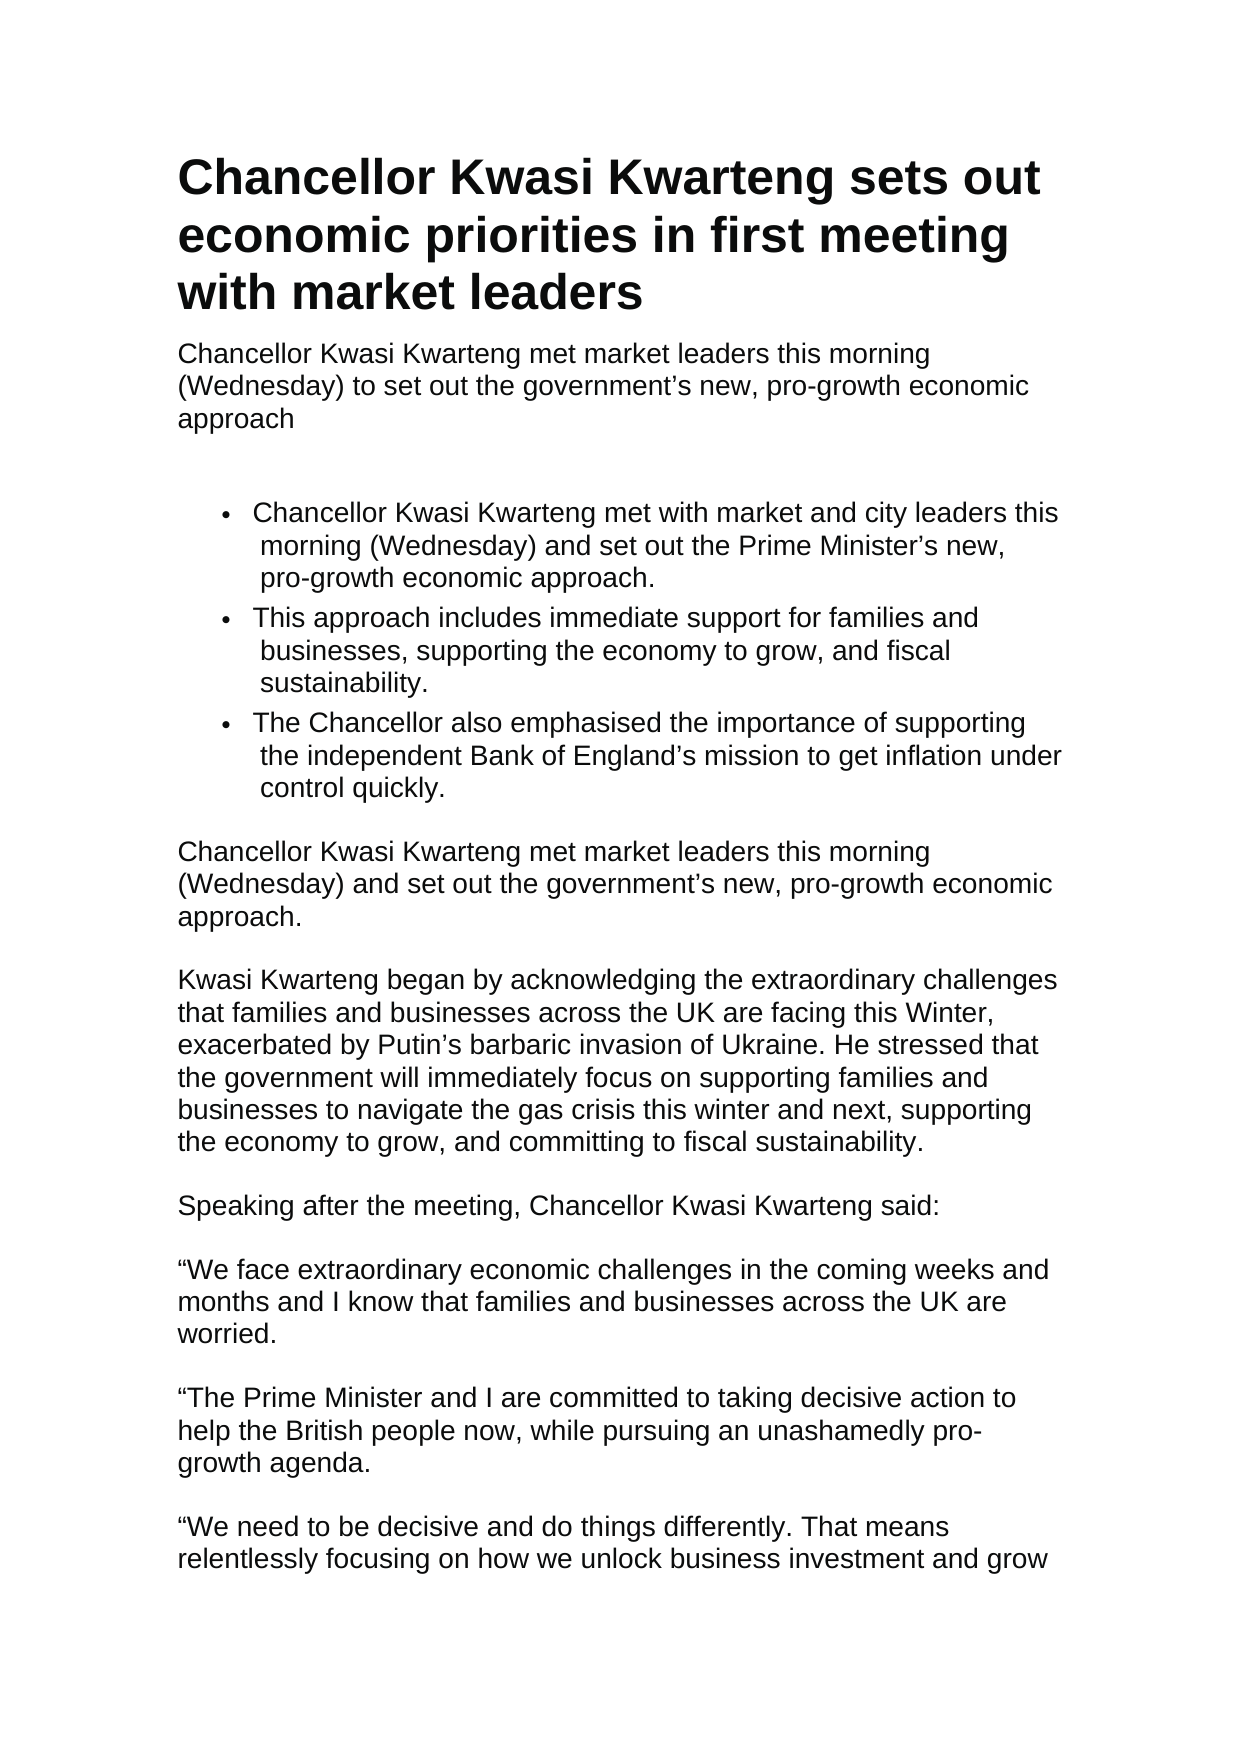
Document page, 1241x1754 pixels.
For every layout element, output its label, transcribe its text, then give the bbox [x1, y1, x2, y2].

text “We face extraordinary economic challenges in the coming weeks and months and I know that families and businesses across the UK are worried. [177, 1253, 1063, 1350]
text Chancellor Kwasi Kwarteng met market leaders this morning (Wednesday) to set out the government’s new, pro-growth economic approach [177, 337, 1063, 434]
list The Chancellor also emphasised the importance of supporting the independent Bank of England’s mission to get inflation under control quickly. [222, 706, 1063, 804]
text “The Prime Minister and I are committed to taking decisive action to help the British people now, while pursuing an unashamedly pro-growth agenda. [177, 1381, 1063, 1478]
text Chancellor Kwasi Kwarteng sets out economic priorities in first meeting with market leaders [177, 148, 1063, 320]
list Chancellor Kwasi Kwarteng met with market and city leaders this morning (Wednesday) and set out the Prime Minister’s new, pro-growth economic approach. [222, 496, 1063, 594]
list This approach includes immediate support for families and businesses, supporting the economy to grow, and fiscal sustainability. [222, 601, 1063, 699]
text Speaking after the meeting, Chancellor Kwasi Kwarteng said: [177, 1189, 1063, 1221]
text Chancellor Kwasi Kwarteng met market leaders this morning (Wednesday) and set out the government’s new, pro-growth economic approach. [177, 835, 1063, 932]
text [177, 1509, 1063, 1574]
text Kwasi Kwarteng began by acknowledging the extraordinary challenges that families and businesses across the UK are facing this Winter, exacerbated by Putin’s barbaric invasion of Ukraine. He stressed that the government will immediately focus on supporting families and businesses to navigate the gas crisis this winter and next, supporting the economy to grow, and committing to fiscal sustainability. [177, 963, 1063, 1158]
